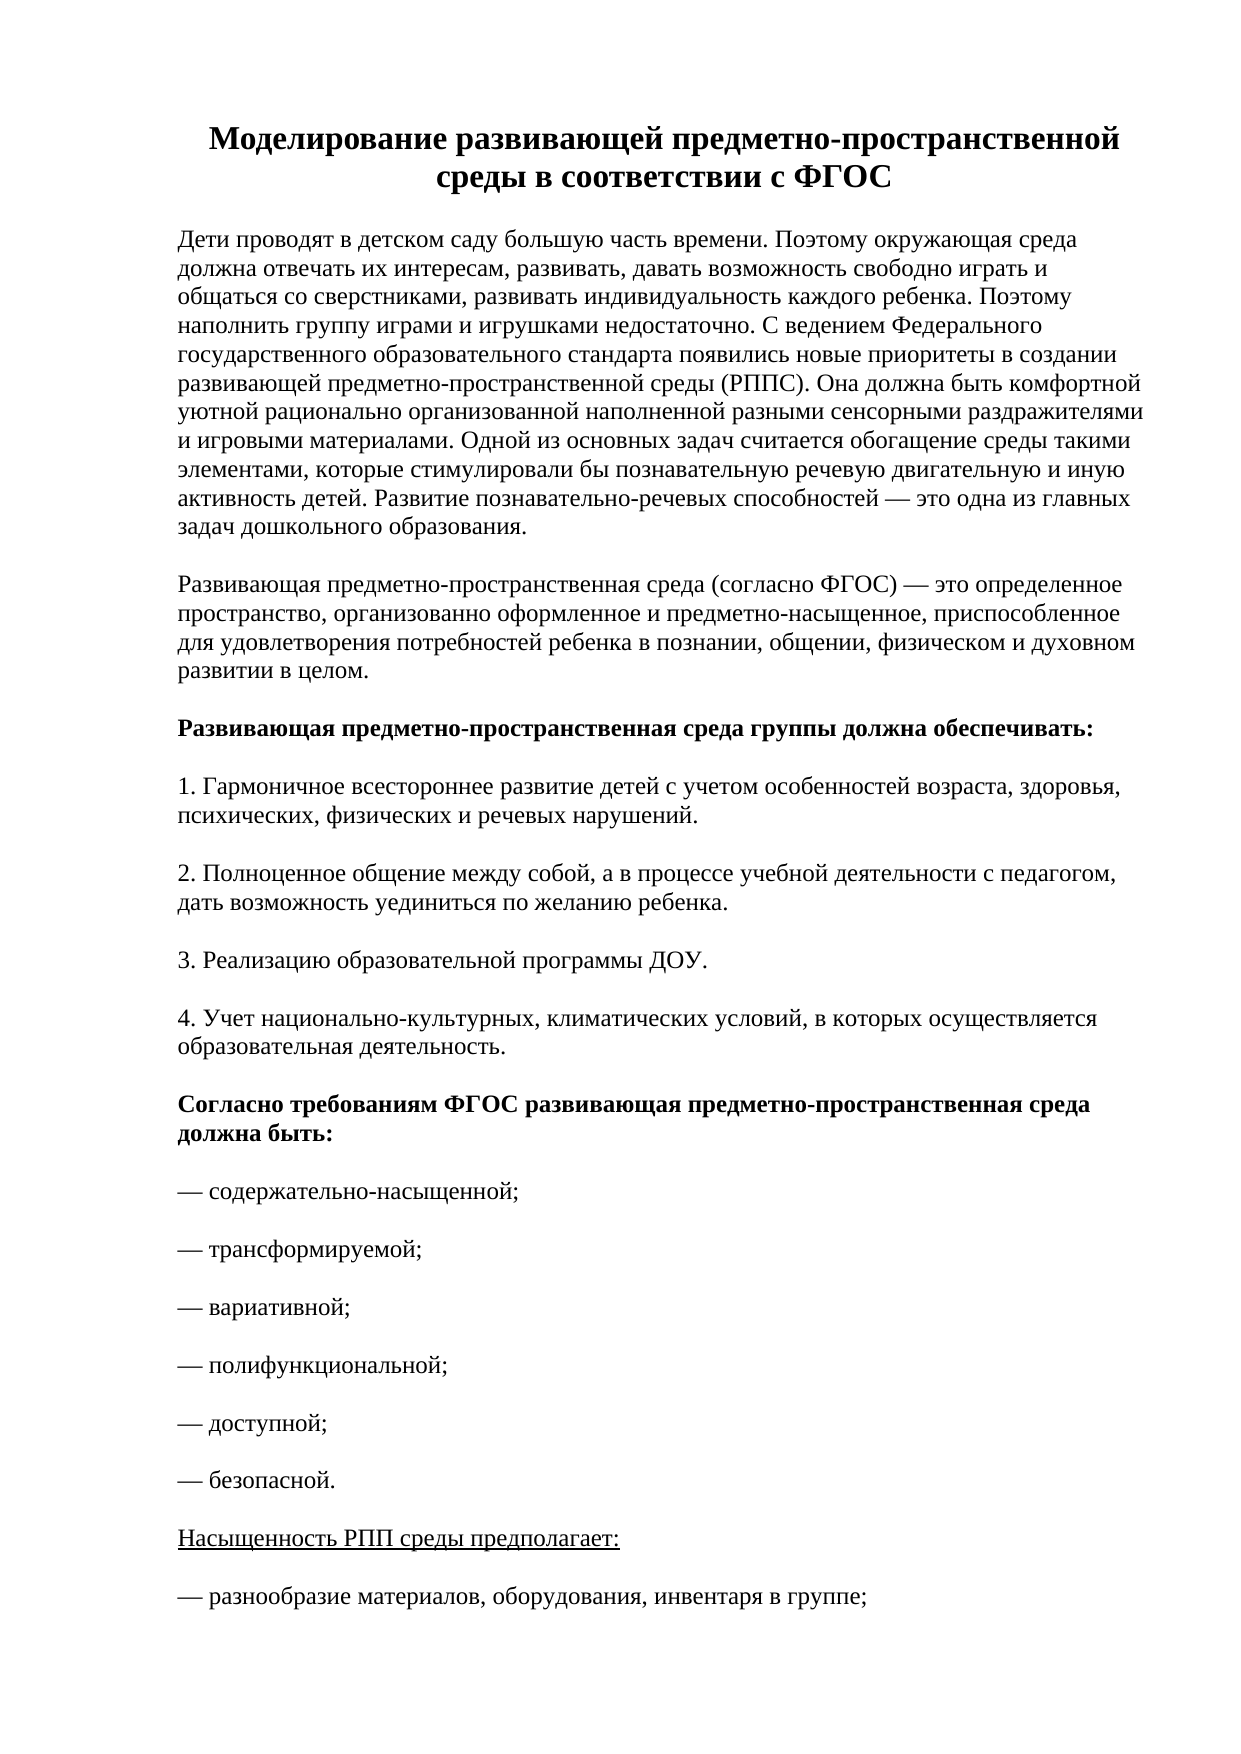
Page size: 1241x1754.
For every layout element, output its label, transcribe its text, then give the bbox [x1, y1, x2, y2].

text — содержательно-насыщенной; [177, 1176, 1152, 1205]
text 3. Реализацию образовательной программы ДОУ. [177, 945, 1152, 973]
text Моделирование развивающей предметно-пространственной среды в соответствии с ФГОС [177, 118, 1152, 195]
text — трансформируемой; [177, 1234, 1152, 1263]
text 2. Полноценное общение между собой, а в процессе учебной деятельности с педагогом, дать возможность уединиться по желанию ребенка. [177, 858, 1152, 916]
text 1. Гармоничное всестороннее развитие детей с учетом особенностей возраста, здоровья, психических, физических и речевых нарушений. [177, 771, 1152, 829]
text Дети проводят в детском саду большую часть времени. Поэтому окружающая среда должна отвечать их интересам, развивать, давать возможность свободно играть и общаться со сверстниками, развивать индивидуальность каждого ребенка. Поэтому наполнить группу играми и игрушками недостаточно. С ведением Федерального государственного образовательного стандарта появились новые приоритеты в создании развивающей предметно-пространственной среды (РППС). Она должна быть комфортной уютной рационально организованной наполненной разными сенсорными раздражителями и игровыми материалами. Одной из основных задач считается обогащение среды такими элементами, которые стимулировали бы познавательную речевую двигательную и иную активность детей. Развитие познавательно-речевых способностей — это одна из главных задач дошкольного образования. [177, 224, 1152, 540]
text Развивающая предметно-пространственная среда группы должна обеспечивать: [177, 713, 1152, 742]
text — безопасной. [177, 1466, 1152, 1494]
text — разнообразие материалов, оборудования, инвентаря в группе; [177, 1581, 1152, 1610]
text Согласно требованиям ФГОС развивающая предметно-пространственная среда должна быть: [177, 1089, 1152, 1147]
text 4. Учет национально-культурных, климатических условий, в которых осуществляется образовательная деятельность. [177, 1003, 1152, 1060]
text Развивающая предметно-пространственная среда (согласно ФГОС) — это определенное пространство, организованно оформленное и предметно-насыщенное, приспособленное для удовлетворения потребностей ребенка в познании, общении, физическом и духовном развитии в целом. [177, 569, 1152, 684]
text Насыщенность РПП среды предполагает: [177, 1523, 1152, 1552]
text — доступной; [177, 1408, 1152, 1436]
text — вариативной; [177, 1292, 1152, 1321]
text — полифункциональной; [177, 1350, 1152, 1378]
